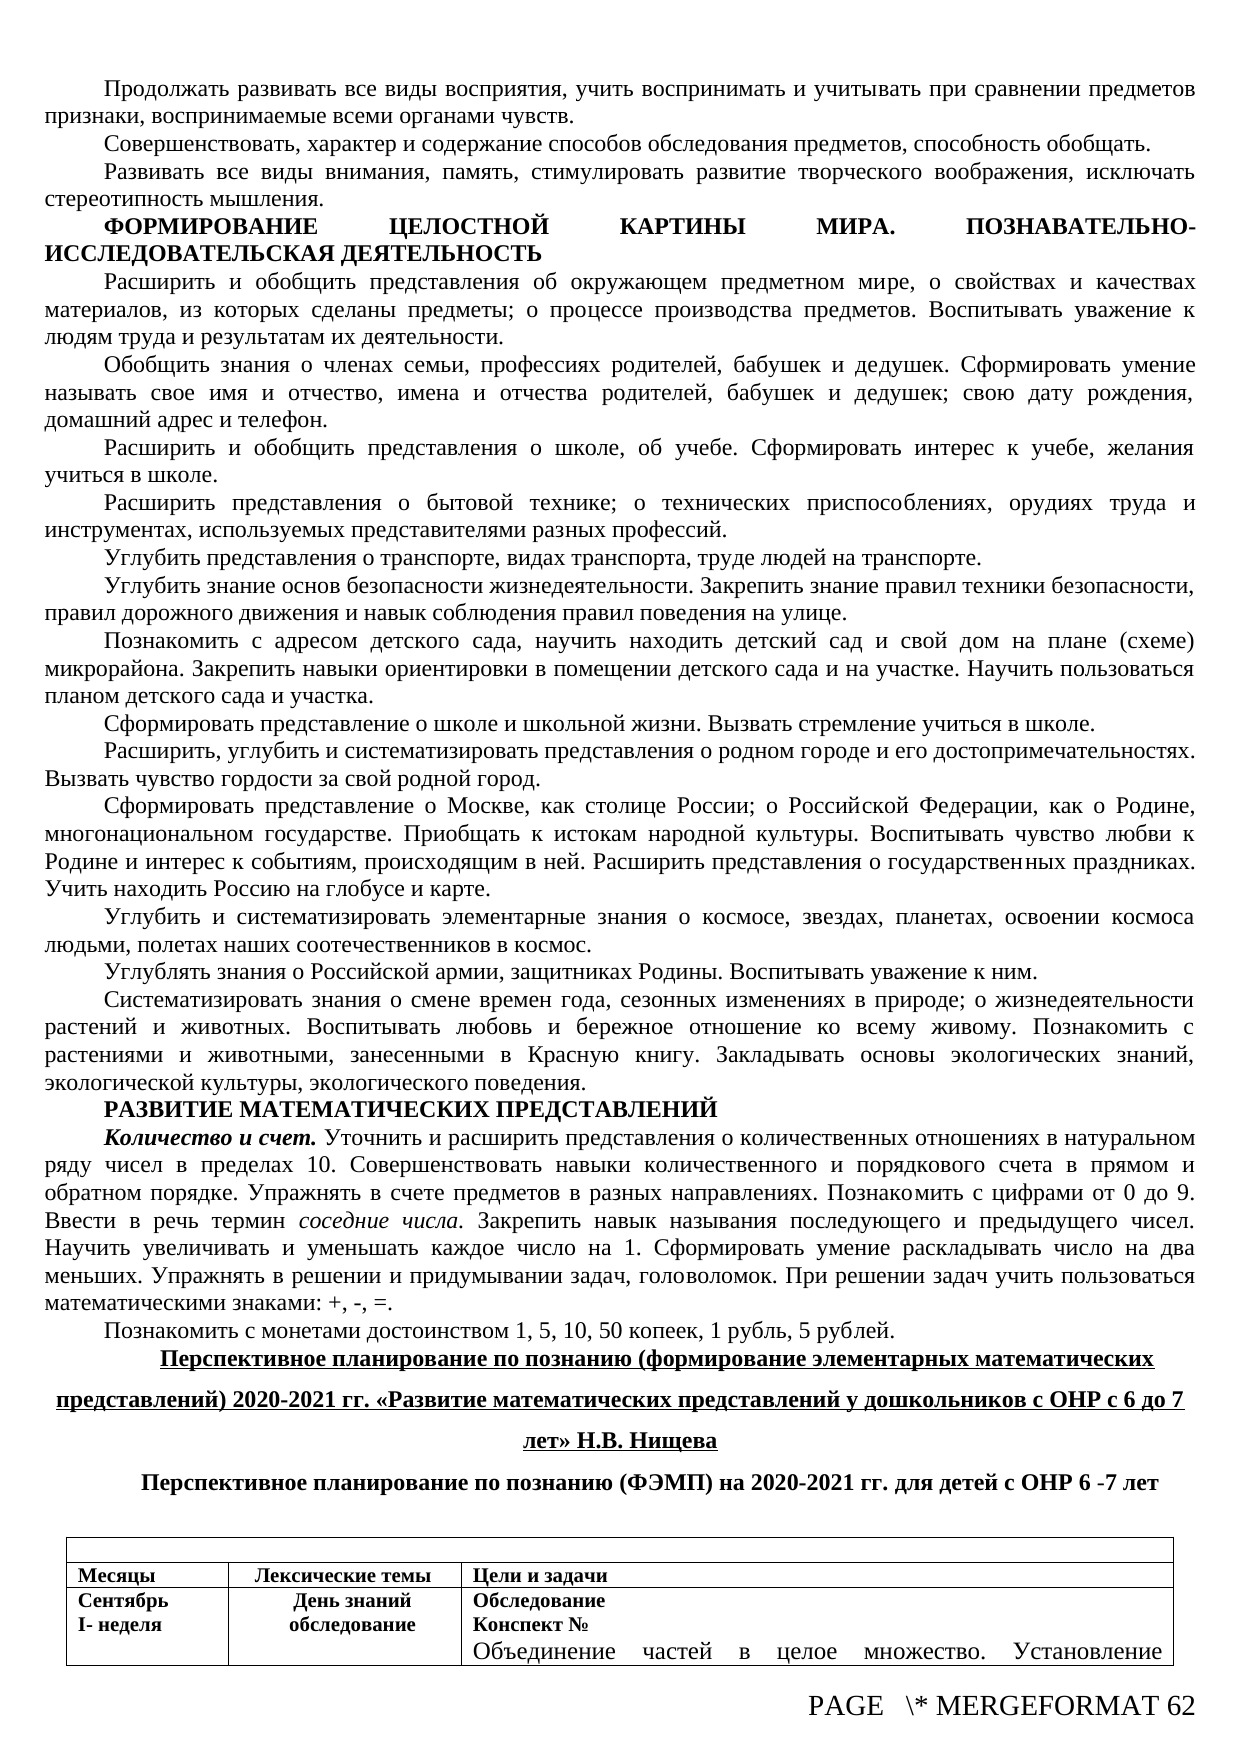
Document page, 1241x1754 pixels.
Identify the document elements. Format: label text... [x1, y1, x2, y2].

text Углубить и систематизировать элементарные знания о космосе, звездах, планетах, освоении космоса людьми, полетах наших соотечественников в космос. [44, 902, 1196, 957]
text ФОРМИРОВАНИЕ ЦЕЛОСТНОЙ КАРТИНЫ МИРА. ПОЗНАВАТЕЛЬНО-ИССЛЕДОВАТЕЛЬСКАЯ ДЕЯТЕЛЬНОСТЬ [44, 212, 1196, 267]
text Обобщить знания о членах семьи, профессиях родителей, бабушек и дедушек. Сформировать умение называть свое имя и отчество, имена и отчества родителей, бабушек и дедушек; свою дату рождения, домашний адрес и телефон. [44, 350, 1196, 433]
text Познакомить с монетами достоинством 1, 5, 10, 50 копеек, 1 рубль, 5 рублей. [44, 1316, 1196, 1344]
text Расширить, углубить и систематизировать представления о родном городе и его достопримечательностях. Вызвать чувство гордости за свой родной город. [44, 736, 1196, 792]
text Сформировать представление о школе и школьной жизни. Вызвать стремление учиться в школе. [44, 709, 1196, 736]
text РАЗВИТИЕ МАТЕМАТИЧЕСКИХ ПРЕДСТАВЛЕНИЙ [44, 1095, 1196, 1123]
table_cell Цели и задачи [462, 1563, 1173, 1587]
text Перспективное планирование по познанию (формирование элементарных математических представлений) 2020-2021 гг. «Развитие математических представлений у дошкольников с ОНР с 6 до 7 лет» Н.В. Нищева [44, 1344, 1196, 1454]
text Совершенствовать, характер и содержание способов обследования предметов, способность обобщать. [44, 129, 1196, 157]
text Продолжать развивать все виды восприятия, учить воспринимать и учитывать при сравнении предметов признаки, воспринимаемые всеми органами чувств. [44, 74, 1196, 129]
table_cell Месяцы [67, 1563, 228, 1587]
text Сформировать представление о Москве, как столице России; о Российской Федерации, как о Родине, многонациональном государстве. Приобщать к истокам народной культуры. Воспитывать чувство любви к Родине и интерес к событиям, происходящим в ней. Расширить представления о государственных праздниках. Учить находить Россию на глобусе и карте. [44, 792, 1196, 902]
table_header [67, 1538, 1173, 1562]
text Развивать все виды внимания, память, стимулировать развитие творческого воображения, исключать стереотипность мышления. [44, 157, 1196, 212]
table_cell Лексические темы [229, 1563, 461, 1587]
text Углублять знания о Российской армии, защитниках Родины. Воспитывать уважение к ним. [44, 957, 1196, 985]
text Расширить представления о бытовой технике; о технических приспособлениях, орудиях труда и инструментах, используемых представителями разных профессий. [44, 488, 1196, 543]
table_cell Сентябрь I- неделя [67, 1588, 228, 1665]
text Углубить представления о транспорте, видах транспорта, труде людей на транспорте. [44, 543, 1196, 571]
text Расширить и обобщить представления о школе, об учебе. Сформировать интерес к учебе, желания учиться в школе. [44, 433, 1196, 488]
text Количество и счет. Уточнить и расширить представления о количественных отношениях в натуральном ряду чисел в пределах 10. Совершенствовать навыки количественного и порядкового счета в прямом и обратном порядке. Упражнять в счете предметов в разных направлениях. Познакомить с цифрами от 0 до 9. Ввести в речь термин соседние числа. Закрепить навык называния последующего и предыдущего чисел. Научить увеличивать и уменьшать каждое число на 1. Сформировать умение раскладывать число на два меньших. Упражнять в решении и придумывании задач, головоломок. При решении задач учить пользоваться математическими знаками: +, -, =. [44, 1123, 1196, 1316]
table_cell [462, 1588, 1173, 1665]
text Углубить знание основ безопасности жизнедеятельности. Закрепить знание правил техники безопасности, правил дорожного движения и навык соблюдения правил поведения на улице. [44, 571, 1196, 626]
text Систематизировать знания о смене времен года, сезонных изменениях в природе; о жизнедеятельности растений и животных. Воспитывать любовь и бережное отношение ко всему живому. Познакомить с растениями и животными, занесенными в Красную книгу. Закладывать основы экологических знаний, экологической культуры, экологического поведения. [44, 985, 1196, 1095]
text Расширить и обобщить представления об окружающем предметном мире, о свойствах и качествах материалов, из которых сделаны предметы; о процессе производства предметов. Воспитывать уважение к людям труда и результатам их деятельности. [44, 267, 1196, 350]
text Перспективное планирование по познанию (ФЭМП) на 2020-2021 гг. для детей с ОНР 6 -7 лет [44, 1468, 1196, 1495]
text Познакомить с адресом детского сада, научить находить детский сад и свой дом на плане (схеме) микрорайона. Закрепить навыки ориентировки в помещении детского сада и на участке. Научить пользоваться планом детского сада и участка. [44, 626, 1196, 709]
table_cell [229, 1588, 461, 1665]
